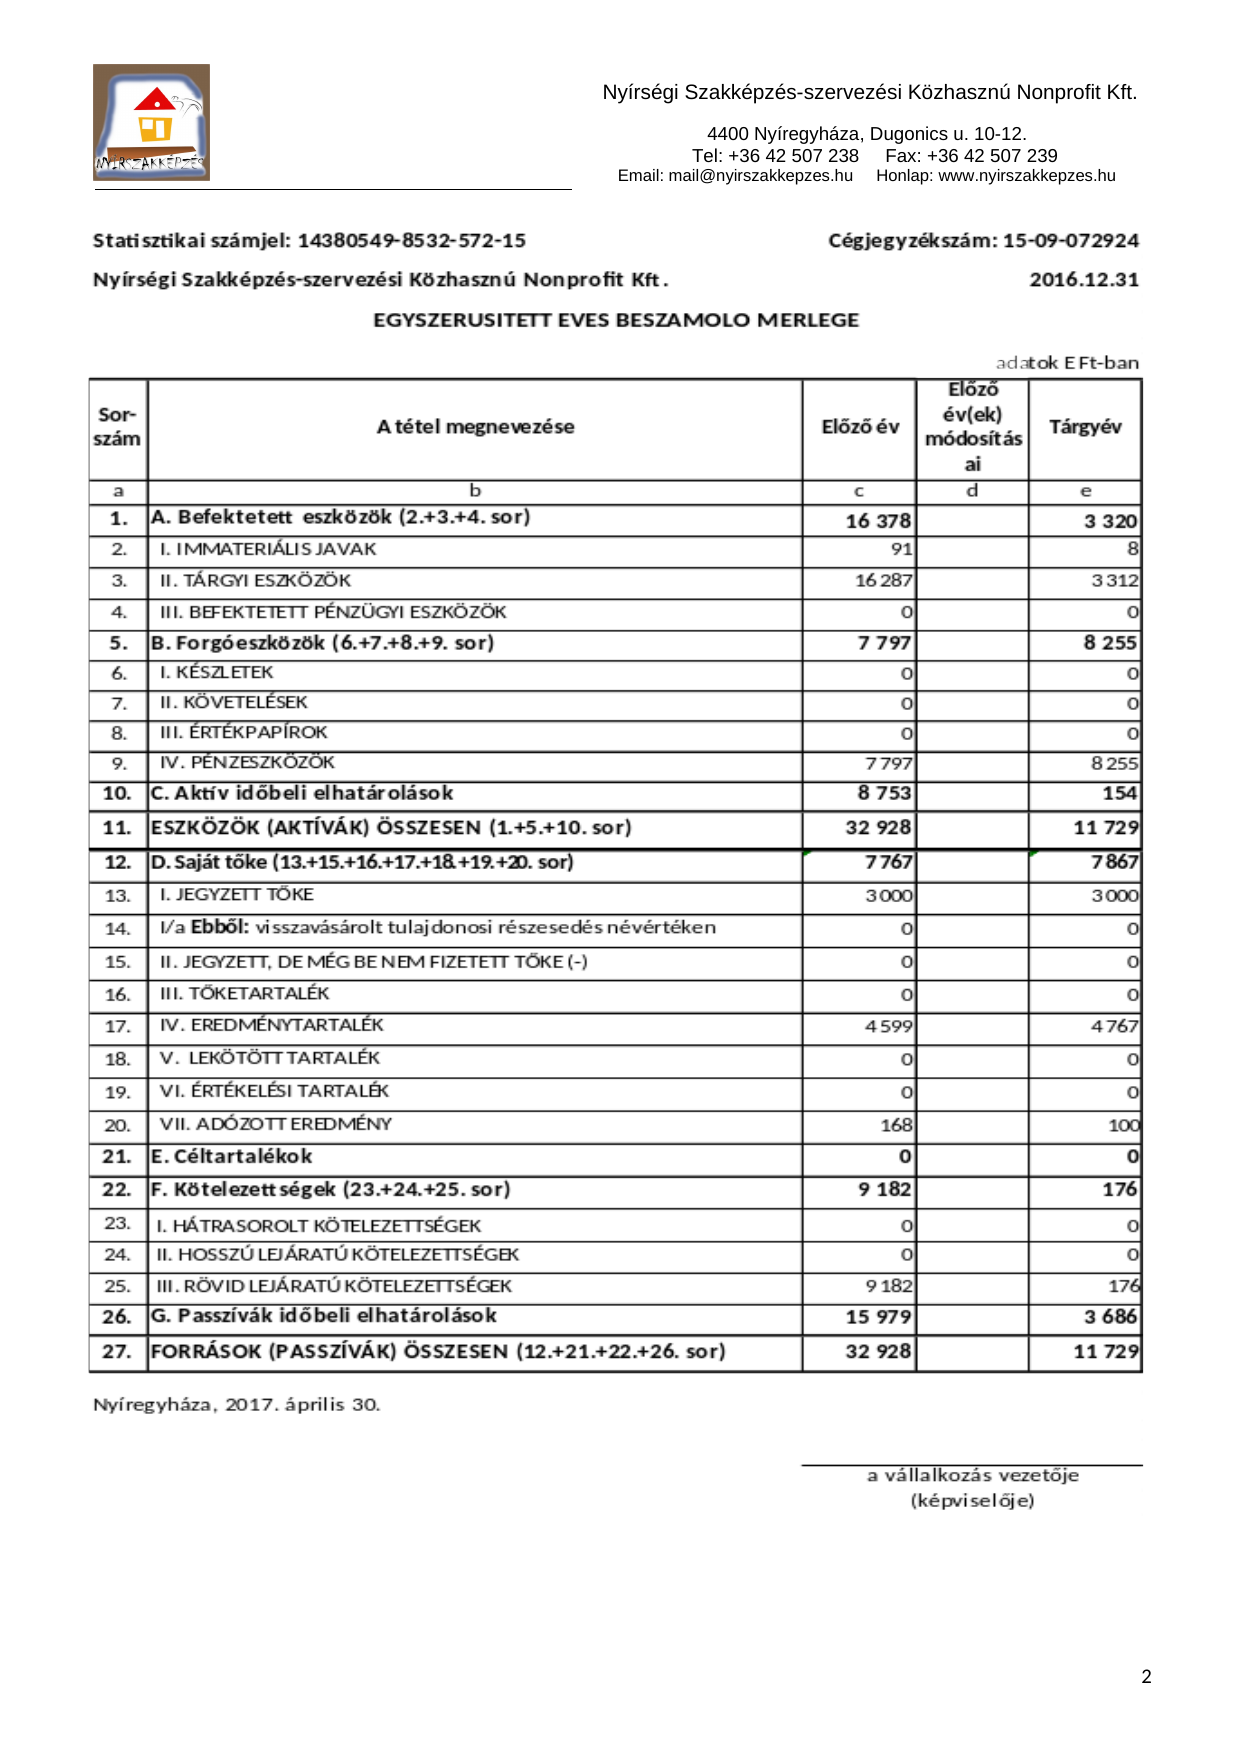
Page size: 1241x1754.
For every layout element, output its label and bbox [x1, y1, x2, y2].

picture [93, 64, 210, 181]
